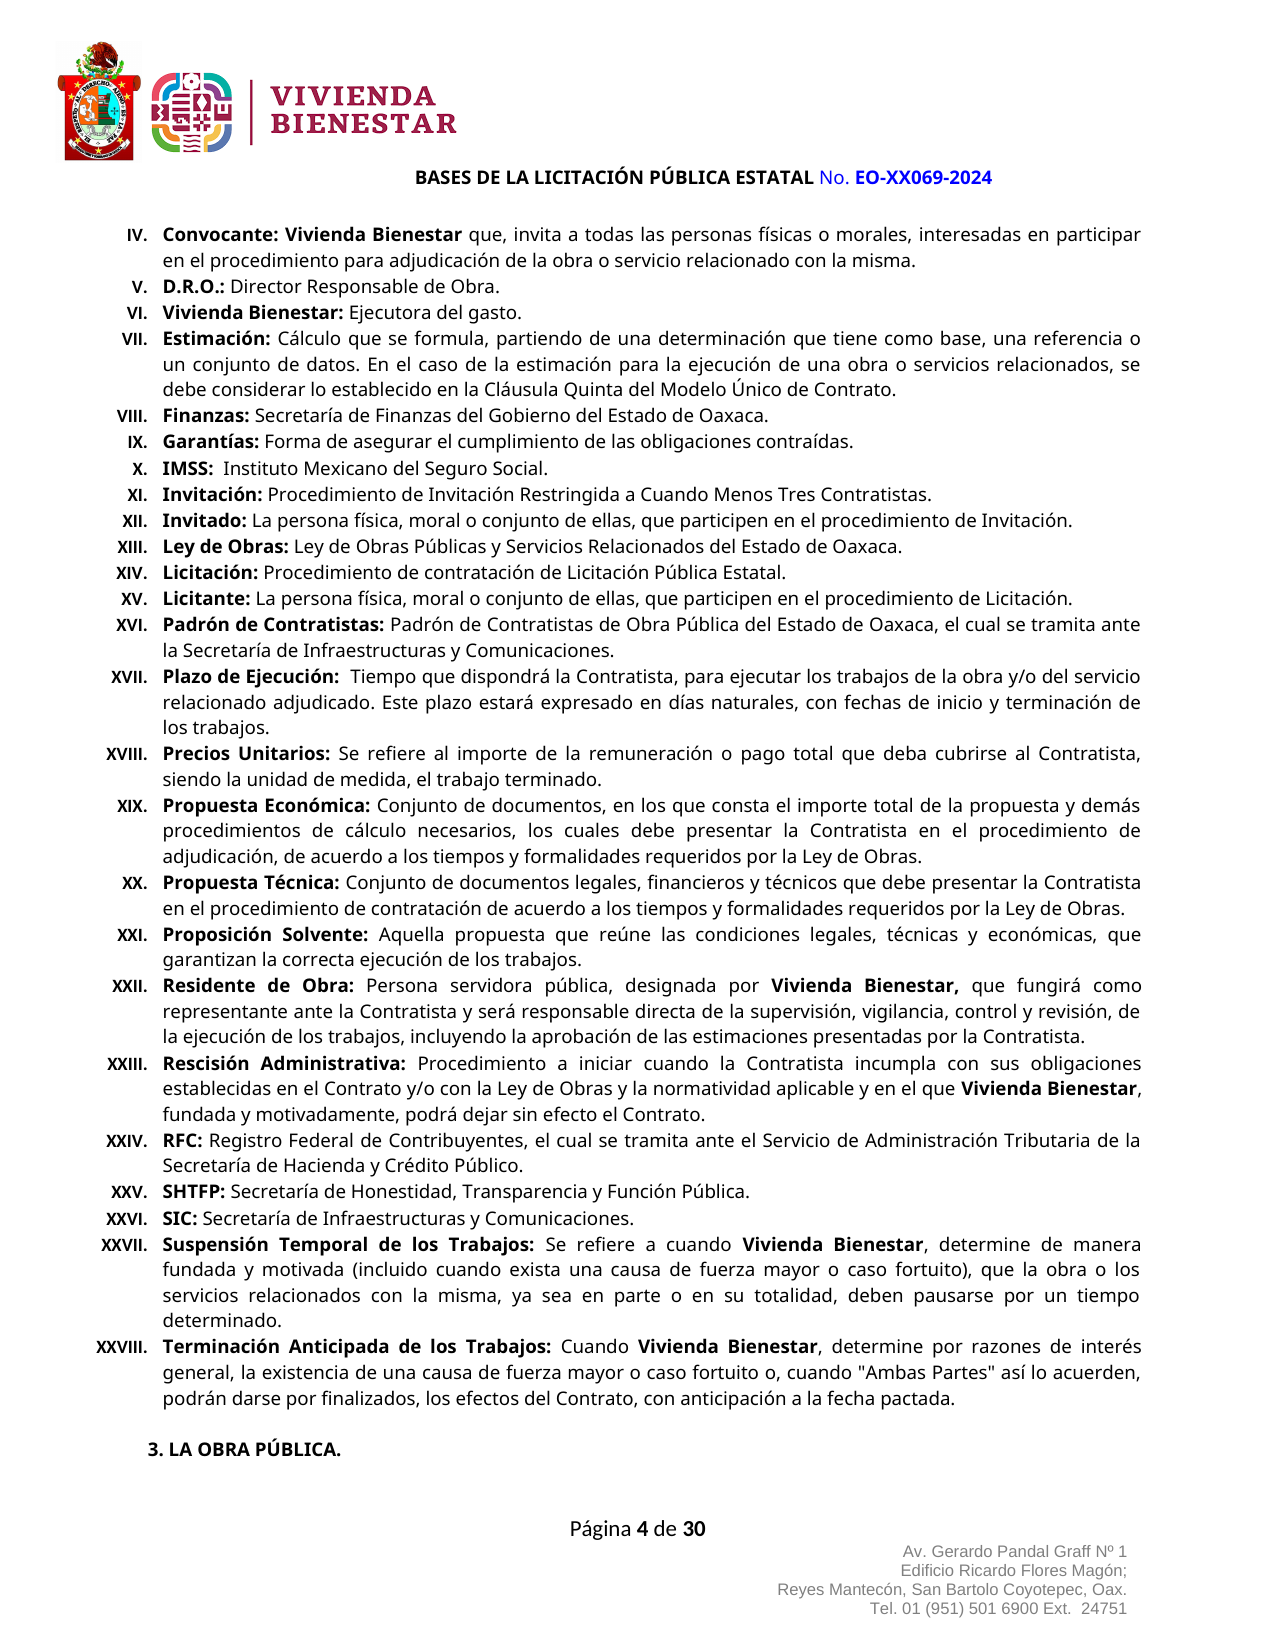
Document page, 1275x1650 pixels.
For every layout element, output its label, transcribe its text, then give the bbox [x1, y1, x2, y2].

list Terminación Anticipada de los Trabajos: Cuando Vivienda Bienestar, determine por razones de interés general, la existencia de una causa de fuerza mayor o caso fortuito o, cuando "Ambas Partes" así lo acuerden, podrán darse por finalizados, los efectos del Contrato, con anticipación a la fecha pactada. [148, 1334, 1142, 1410]
list Precios Unitarios: Se refiere al importe de la remuneración o pago total que deba cubrirse al Contratista, siendo la unidad de medida, el trabajo terminado. [148, 741, 1142, 792]
list SHTFP: Secretaría de Honestidad, Transparencia y Función Pública. [148, 1179, 1142, 1204]
list Proposición Solvente: Aquella propuesta que reúne las condiciones legales, técnicas y económicas, que garantizan la correcta ejecución de los trabajos. [148, 921, 1142, 972]
list Convocante: Vivienda Bienestar que, invita a todas las personas físicas o morales, interesadas en participar en el procedimiento para adjudicación de la obra o servicio relacionado con la misma. [148, 221, 1142, 272]
list Licitación: Procedimiento de contratación de Licitación Pública Estatal. [148, 559, 1142, 585]
list Rescisión Administrativa: Procedimiento a iniciar cuando la Contratista incumpla con sus obligaciones establecidas en el Contrato y/o con la Ley de Obras y la normatividad aplicable y en el que Vivienda Bienestar, fundada y motivadamente, podrá dejar sin efecto el Contrato. [148, 1050, 1142, 1127]
list Padrón de Contratistas: Padrón de Contratistas de Obra Pública del Estado de Oaxaca, el cual se tramita ante la Secretaría de Infraestructuras y Comunicaciones. [148, 612, 1142, 663]
list Invitado: La persona física, moral o conjunto de ellas, que participen en el procedimiento de Invitación. [148, 507, 1142, 533]
list Residente de Obra: Persona servidora pública, designada por Vivienda Bienestar, que fungirá como representante ante la Contratista y será responsable directa de la supervisión, vigilancia, control y revisión, de la ejecución de los trabajos, incluyendo la aprobación de las estimaciones presentadas por la Contratista. [148, 973, 1142, 1049]
list Finanzas: Secretaría de Finanzas del Gobierno del Estado de Oaxaca. [148, 403, 1142, 428]
picture [55, 41, 143, 163]
picture [147, 64, 473, 161]
list Propuesta Económica: Conjunto de documentos, en los que consta el importe total de la propuesta y demás procedimientos de cálculo necesarios, los cuales debe presentar la Contratista en el procedimiento de adjudicación, de acuerdo a los tiempos y formalidades requeridos por la Ley de Obras. [148, 792, 1142, 869]
list Invitación: Procedimiento de Invitación Restringida a Cuando Menos Tres Contratistas. [148, 481, 1142, 507]
list Plazo de Ejecución: Tiempo que dispondrá la Contratista, para ejecutar los trabajos de la obra y/o del servicio relacionado adjudicado. Este plazo estará expresado en días naturales, con fechas de inicio y terminación de los trabajos. [148, 663, 1142, 740]
list IMSS: Instituto Mexicano del Seguro Social. [148, 455, 1142, 480]
list Licitante: La persona física, moral o conjunto de ellas, que participen en el procedimiento de Licitación. [148, 586, 1142, 611]
list RFC: Registro Federal de Contribuyentes, el cual se tramita ante el Servicio de Administración Tributaria de la Secretaría de Hacienda y Crédito Público. [148, 1127, 1142, 1178]
list Suspensión Temporal de los Trabajos: Se refiere a cuando Vivienda Bienestar, determine de manera fundada y motivada (incluido cuando exista una causa de fuerza mayor o caso fortuito), que la obra o los servicios relacionados con la misma, ya sea en parte o en su totalidad, deben pausarse por un tiempo determinado. [148, 1231, 1142, 1333]
list Propuesta Técnica: Conjunto de documentos legales, financieros y técnicos que debe presentar la Contratista en el procedimiento de contratación de acuerdo a los tiempos y formalidades requeridos por la Ley de Obras. [148, 869, 1142, 921]
list SIC: Secretaría de Infraestructuras y Comunicaciones. [148, 1205, 1142, 1231]
list D.R.O.: Director Responsable de Obra. [148, 273, 1142, 299]
text 3. LA OBRA PÚBLICA. [148, 1437, 1127, 1462]
list Garantías: Forma de asegurar el cumplimiento de las obligaciones contraídas. [148, 429, 1142, 454]
list Vivienda Bienestar: Ejecutora del gasto. [148, 299, 1142, 325]
list Estimación: Cálculo que se formula, partiendo de una determinación que tiene como base, una referencia o un conjunto de datos. En el caso de la estimación para la ejecución de una obra o servicios relacionados, se debe considerar lo establecido en la Cláusula Quinta del Modelo Único de Contrato. [148, 325, 1142, 402]
list Ley de Obras: Ley de Obras Públicas y Servicios Relacionados del Estado de Oaxaca. [148, 533, 1142, 559]
